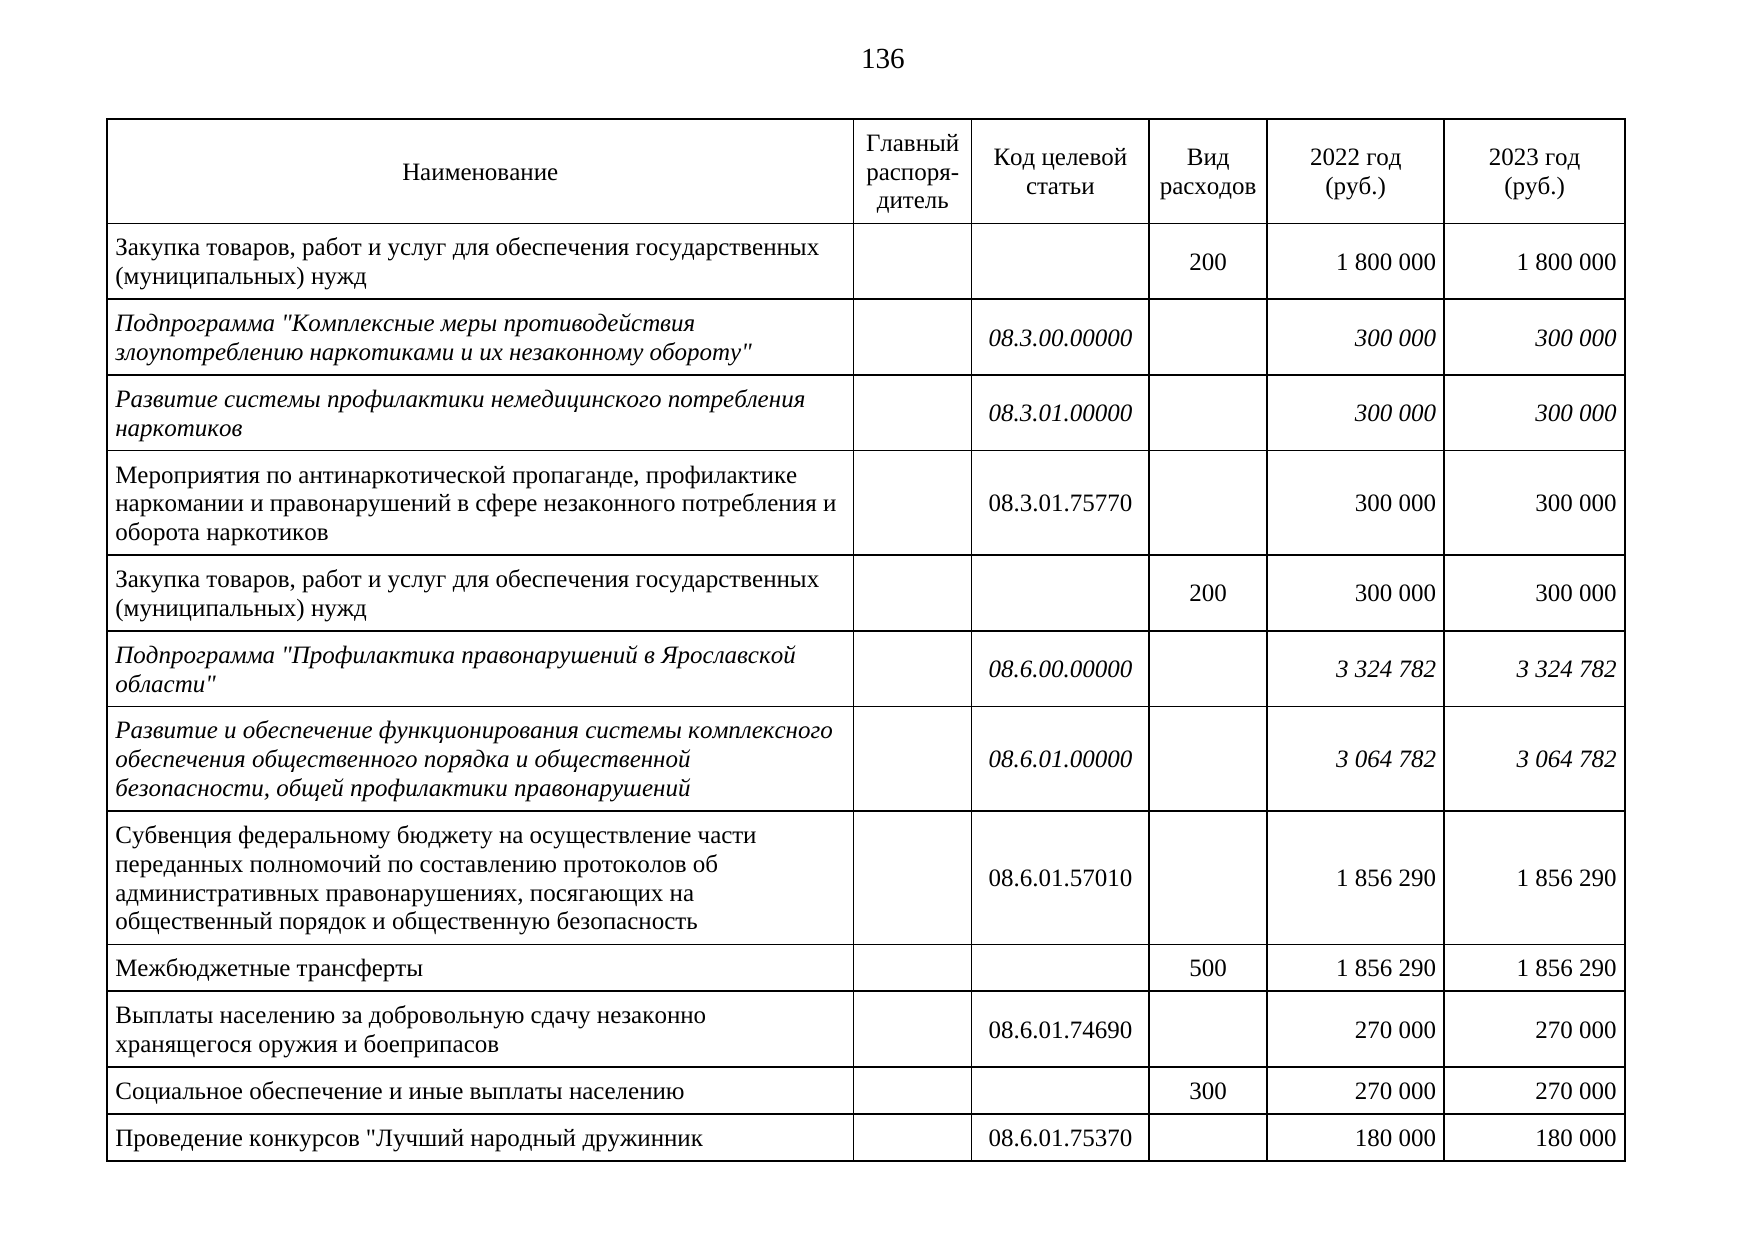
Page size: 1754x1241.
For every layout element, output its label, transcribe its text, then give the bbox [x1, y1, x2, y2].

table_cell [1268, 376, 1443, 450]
table_header Код целевой статьи [972, 120, 1148, 223]
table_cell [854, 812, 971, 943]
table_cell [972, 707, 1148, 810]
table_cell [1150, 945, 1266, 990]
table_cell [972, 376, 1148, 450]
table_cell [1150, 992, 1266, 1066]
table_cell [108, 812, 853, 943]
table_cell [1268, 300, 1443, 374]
table_header Наименование [108, 120, 853, 223]
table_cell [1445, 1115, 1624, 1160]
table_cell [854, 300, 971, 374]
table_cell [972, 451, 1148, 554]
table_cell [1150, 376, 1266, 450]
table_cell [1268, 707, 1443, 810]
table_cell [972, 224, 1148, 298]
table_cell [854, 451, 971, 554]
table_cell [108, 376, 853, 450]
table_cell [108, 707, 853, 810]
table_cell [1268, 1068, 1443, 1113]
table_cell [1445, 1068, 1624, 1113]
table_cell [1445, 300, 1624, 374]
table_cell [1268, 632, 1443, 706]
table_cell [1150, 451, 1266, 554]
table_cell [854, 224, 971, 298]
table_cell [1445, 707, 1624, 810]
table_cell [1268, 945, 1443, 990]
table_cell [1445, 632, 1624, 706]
table_header Главный распоря-дитель [854, 120, 971, 223]
table_header 2022 год (руб.) [1268, 120, 1443, 223]
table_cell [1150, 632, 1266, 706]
table_header Вид расходов [1150, 120, 1266, 223]
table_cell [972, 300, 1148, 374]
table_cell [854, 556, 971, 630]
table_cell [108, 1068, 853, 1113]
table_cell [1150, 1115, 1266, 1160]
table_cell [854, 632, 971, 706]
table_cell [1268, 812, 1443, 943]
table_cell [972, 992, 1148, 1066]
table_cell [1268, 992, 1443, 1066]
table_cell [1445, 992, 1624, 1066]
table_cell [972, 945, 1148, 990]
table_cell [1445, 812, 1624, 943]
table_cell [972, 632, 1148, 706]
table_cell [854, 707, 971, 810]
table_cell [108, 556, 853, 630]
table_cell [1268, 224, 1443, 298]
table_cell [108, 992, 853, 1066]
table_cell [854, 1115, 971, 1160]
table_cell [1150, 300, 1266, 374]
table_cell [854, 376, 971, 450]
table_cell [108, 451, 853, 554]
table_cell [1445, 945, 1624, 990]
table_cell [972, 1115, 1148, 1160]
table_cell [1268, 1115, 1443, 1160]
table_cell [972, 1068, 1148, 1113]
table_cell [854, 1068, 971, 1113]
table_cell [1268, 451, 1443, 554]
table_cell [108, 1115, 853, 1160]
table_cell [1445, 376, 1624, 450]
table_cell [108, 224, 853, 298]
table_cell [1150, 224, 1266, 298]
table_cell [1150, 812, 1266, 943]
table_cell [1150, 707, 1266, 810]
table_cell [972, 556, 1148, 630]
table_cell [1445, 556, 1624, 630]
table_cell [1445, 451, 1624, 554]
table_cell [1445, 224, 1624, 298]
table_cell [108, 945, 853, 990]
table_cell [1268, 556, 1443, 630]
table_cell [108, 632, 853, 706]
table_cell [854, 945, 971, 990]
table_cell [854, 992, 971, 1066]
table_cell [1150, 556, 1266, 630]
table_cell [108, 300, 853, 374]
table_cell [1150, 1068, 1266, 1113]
table_header 2023 год (руб.) [1445, 120, 1624, 223]
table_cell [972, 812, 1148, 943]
